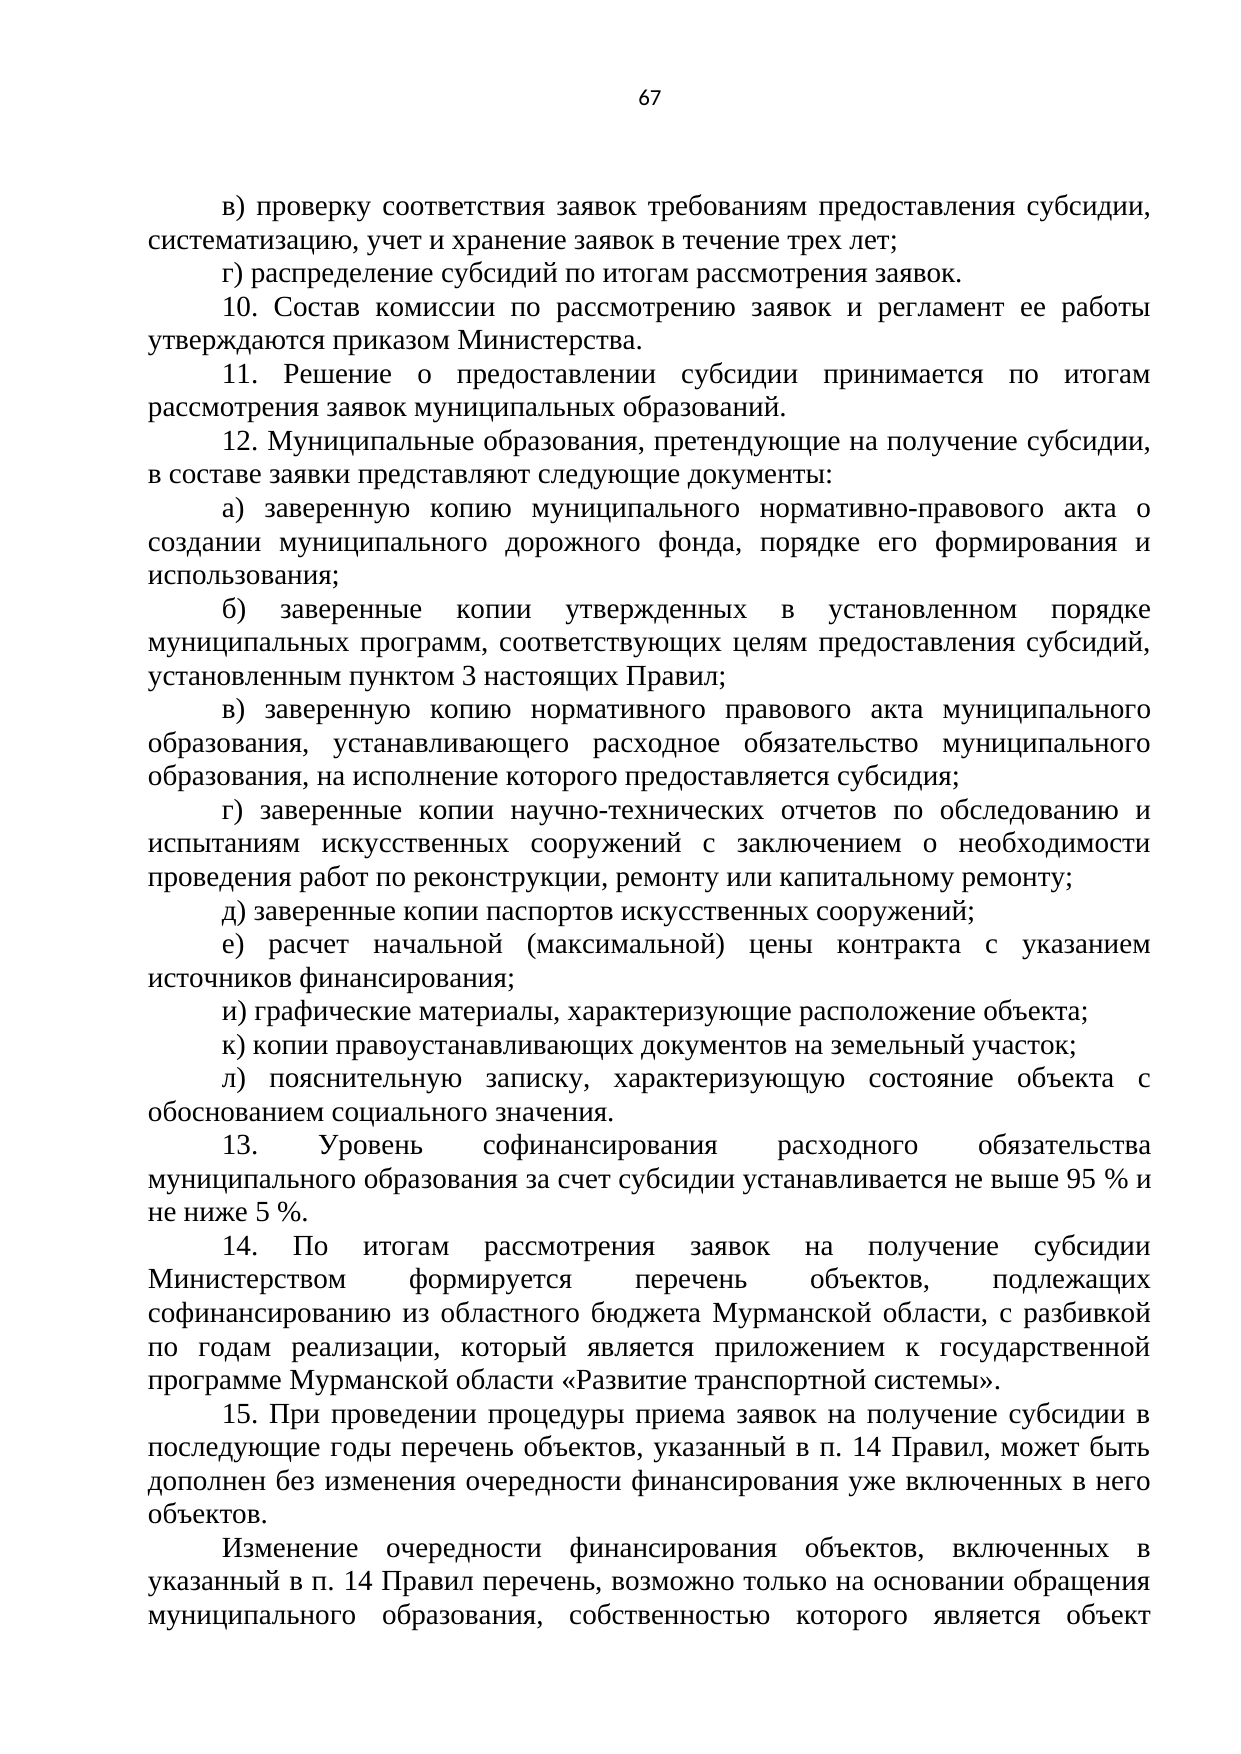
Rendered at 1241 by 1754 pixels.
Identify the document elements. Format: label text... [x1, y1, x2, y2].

text г) распределение субсидий по итогам рассмотрения заявок. [148, 255, 1152, 289]
text к) копии правоустанавливающих документов на земельный участок; [148, 1027, 1152, 1060]
text а) заверенную копию муниципального нормативно-правового акта о создании муниципального дорожного фонда, порядке его формирования и использования; [148, 490, 1152, 591]
text 10. Состав комиссии по рассмотрению заявок и регламент ее работы утверждаются приказом Министерства. [148, 289, 1152, 356]
text л) пояснительную записку, характеризующую состояние объекта с обоснованием социального значения. [148, 1060, 1152, 1127]
text 15. При проведении процедуры приема заявок на получение субсидии в последующие годы перечень объектов, указанный в п. 14 Правил, может быть дополнен без изменения очередности финансирования уже включенных в него объектов. [148, 1396, 1152, 1530]
text б) заверенные копии утвержденных в установленном порядке муниципальных программ, соответствующих целям предоставления субсидий, установленным пунктом 3 настоящих Правил; [148, 591, 1152, 691]
text 13. Уровень софинансирования расходного обязательства муниципального образования за счет субсидии устанавливается не выше 95 % и не ниже 5 %. [148, 1127, 1152, 1228]
text в) проверку соответствия заявок требованиям предоставления субсидии, систематизацию, учет и хранение заявок в течение трех лет; [148, 188, 1152, 255]
text в) заверенную копию нормативного правового акта муниципального образования, устанавливающего расходное обязательство муниципального образования, на исполнение которого предоставляется субсидия; [148, 691, 1152, 792]
text е) расчет начальной (максимальной) цены контракта с указанием источников финансирования; [148, 926, 1152, 993]
text 14. По итогам рассмотрения заявок на получение субсидии Министерством формируется перечень объектов, подлежащих софинансированию из областного бюджета Мурманской области, с разбивкой по годам реализации, который является приложением к государственной программе Мурманской области «Развитие транспортной системы». [148, 1228, 1152, 1396]
text д) заверенные копии паспортов искусственных сооружений; [148, 893, 1152, 926]
text 12. Муниципальные образования, претендующие на получение субсидии, в составе заявки представляют следующие документы: [148, 423, 1152, 490]
text 11. Решение о предоставлении субсидии принимается по итогам рассмотрения заявок муниципальных образований. [148, 356, 1152, 423]
text и) графические материалы, характеризующие расположение объекта; [148, 993, 1152, 1027]
text г) заверенные копии научно-технических отчетов по обследованию и испытаниям искусственных сооружений с заключением о необходимости проведения работ по реконструкции, ремонту или капитальному ремонту; [148, 792, 1152, 893]
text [148, 1530, 1152, 1631]
